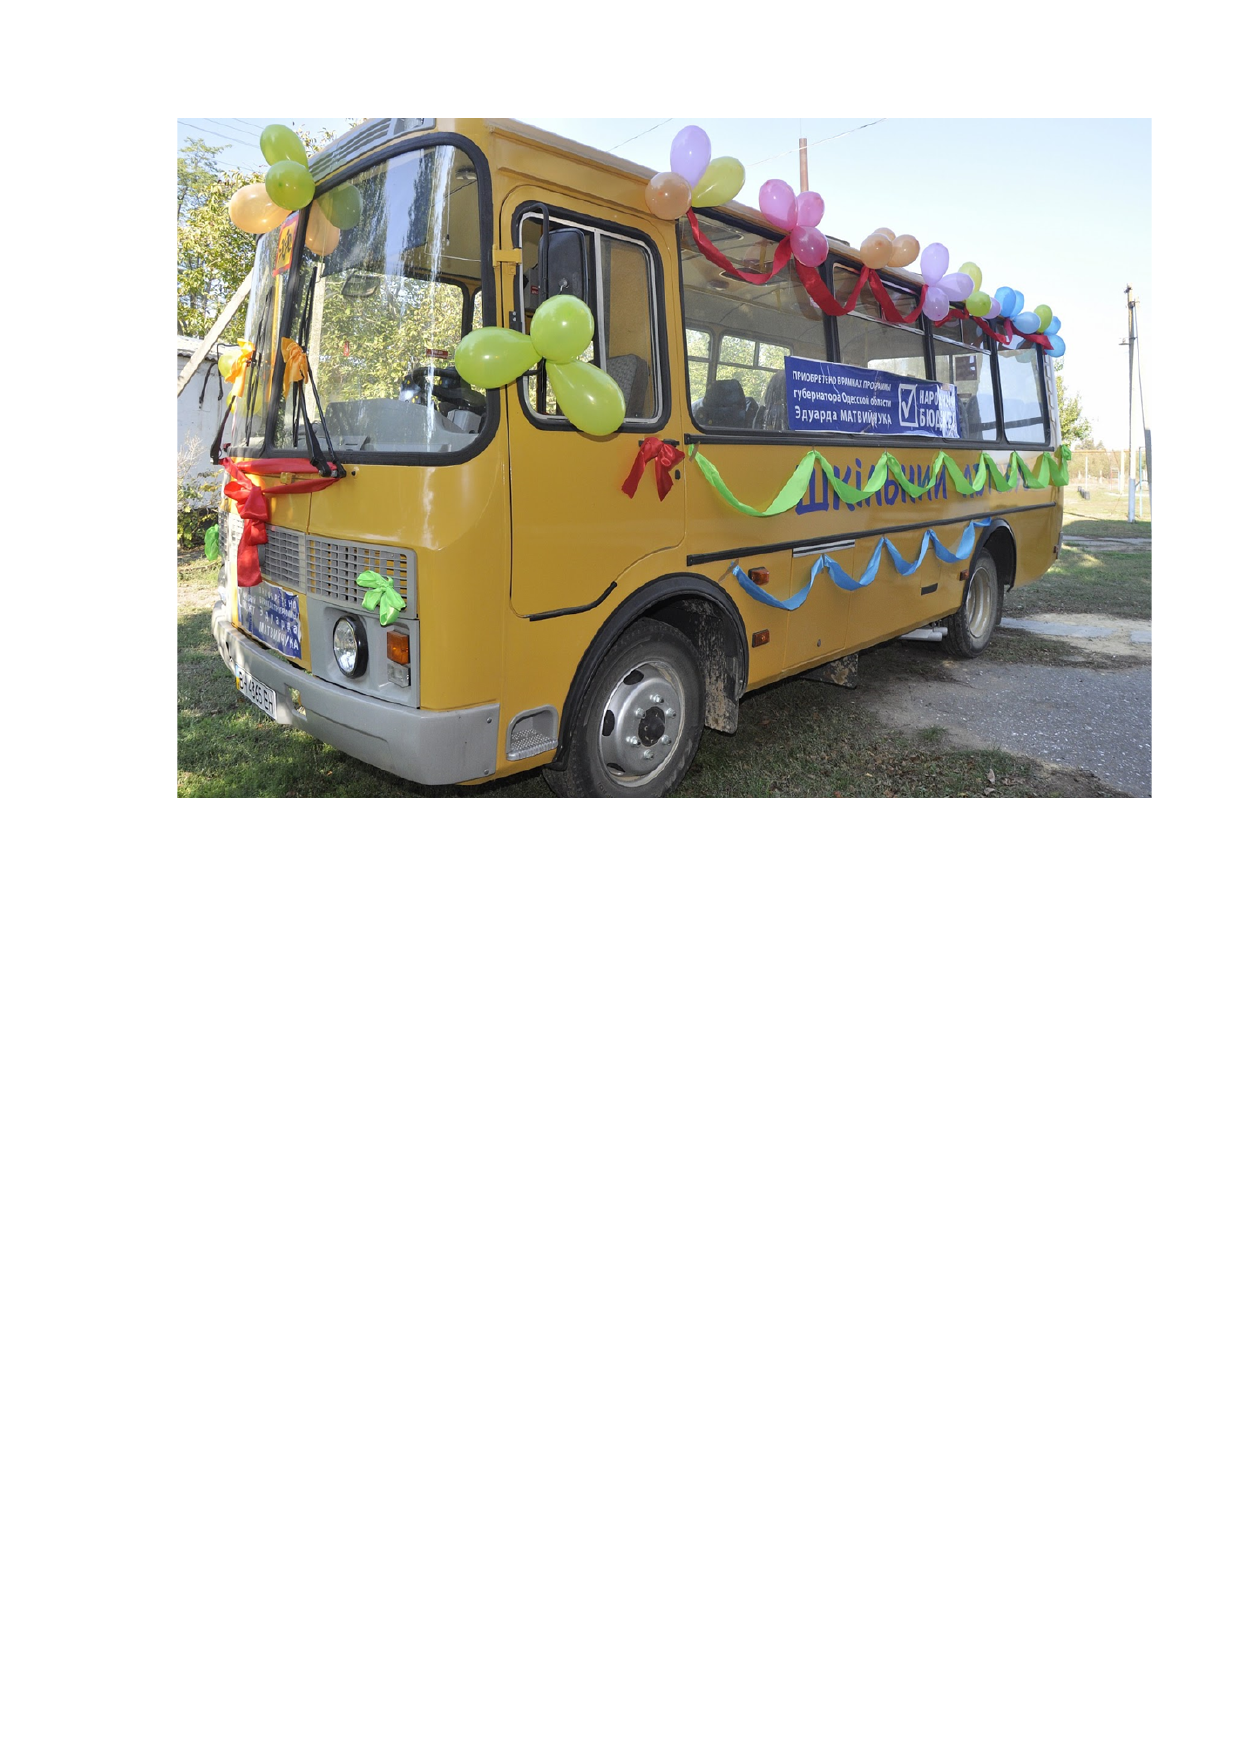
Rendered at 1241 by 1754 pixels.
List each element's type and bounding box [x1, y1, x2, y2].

picture [177, 118, 1152, 798]
